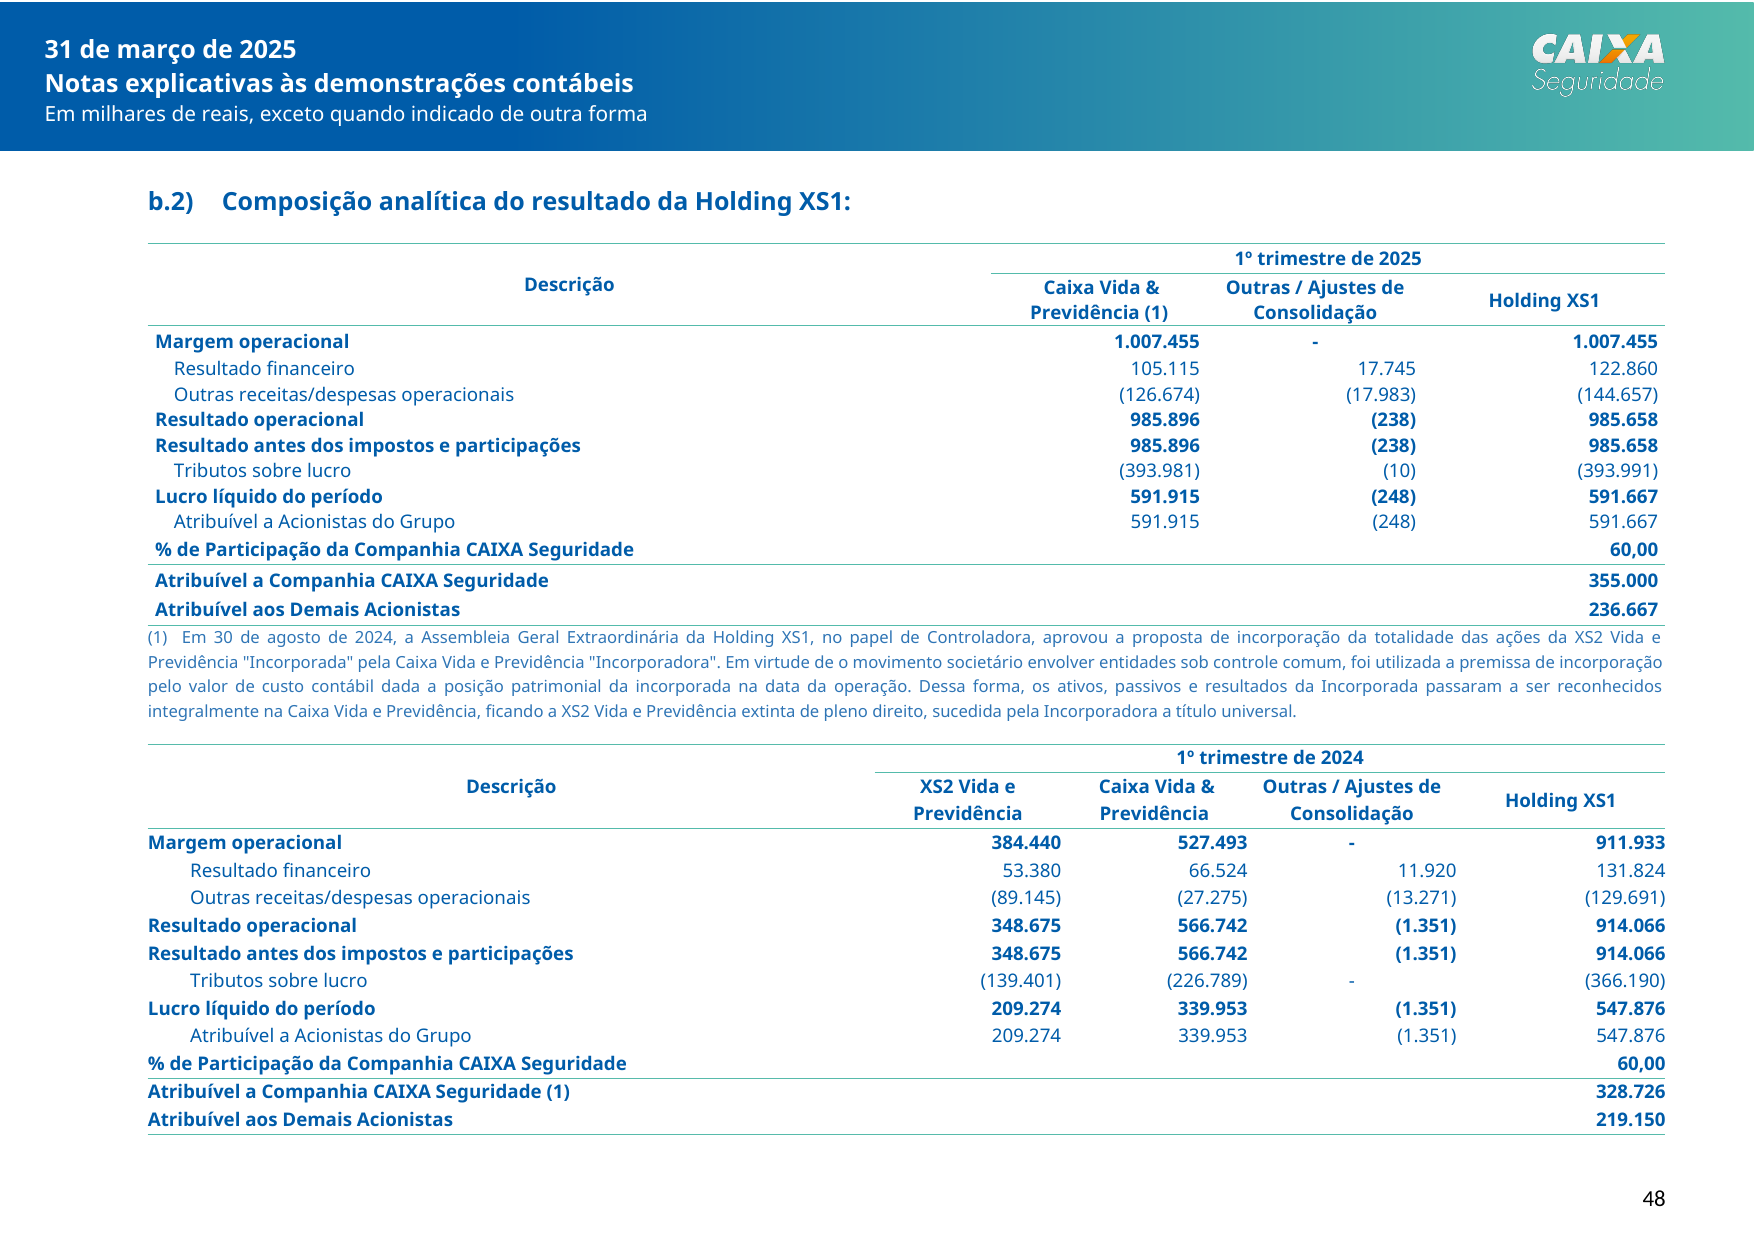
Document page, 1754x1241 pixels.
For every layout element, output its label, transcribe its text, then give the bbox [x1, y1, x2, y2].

text (1) Em 30 de agosto de 2024, a Assembleia Geral Extraordinária da Holding XS1, no papel de Controladora, aprovou a proposta de incorporação da totalidade das ações da XS2 Vida e Previdência "Incorporada" pela Caixa Vida e Previdência "Incorporadora". Em virtude de o movimento societário envolver entidades sob controle comum, foi utilizada a premissa de incorporação pelo valor de custo contábil dada a posição patrimonial da incorporada na data da operação. Dessa forma, os ativos, passivos e resultados da Incorporada passaram a ser reconhecidos integralmente na Caixa Vida e Previdência, ficando a XS2 Vida e Previdência extinta de pleno direito, sucedida pela Incorporadora a título universal. [148, 626, 1665, 722]
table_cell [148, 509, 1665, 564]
text b.2) Composição analítica do resultado da Holding XS1: [148, 184, 1665, 218]
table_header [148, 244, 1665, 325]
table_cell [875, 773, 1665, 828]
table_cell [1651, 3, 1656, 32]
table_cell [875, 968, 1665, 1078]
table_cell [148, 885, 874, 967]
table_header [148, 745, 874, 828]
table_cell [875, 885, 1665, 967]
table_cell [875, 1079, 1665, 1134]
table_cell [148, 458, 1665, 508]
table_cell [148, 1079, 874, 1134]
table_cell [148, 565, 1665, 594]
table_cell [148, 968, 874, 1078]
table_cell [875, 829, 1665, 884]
picture [1531, 32, 1666, 98]
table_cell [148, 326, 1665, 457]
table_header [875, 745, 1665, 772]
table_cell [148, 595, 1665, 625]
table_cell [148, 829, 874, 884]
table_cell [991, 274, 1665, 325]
